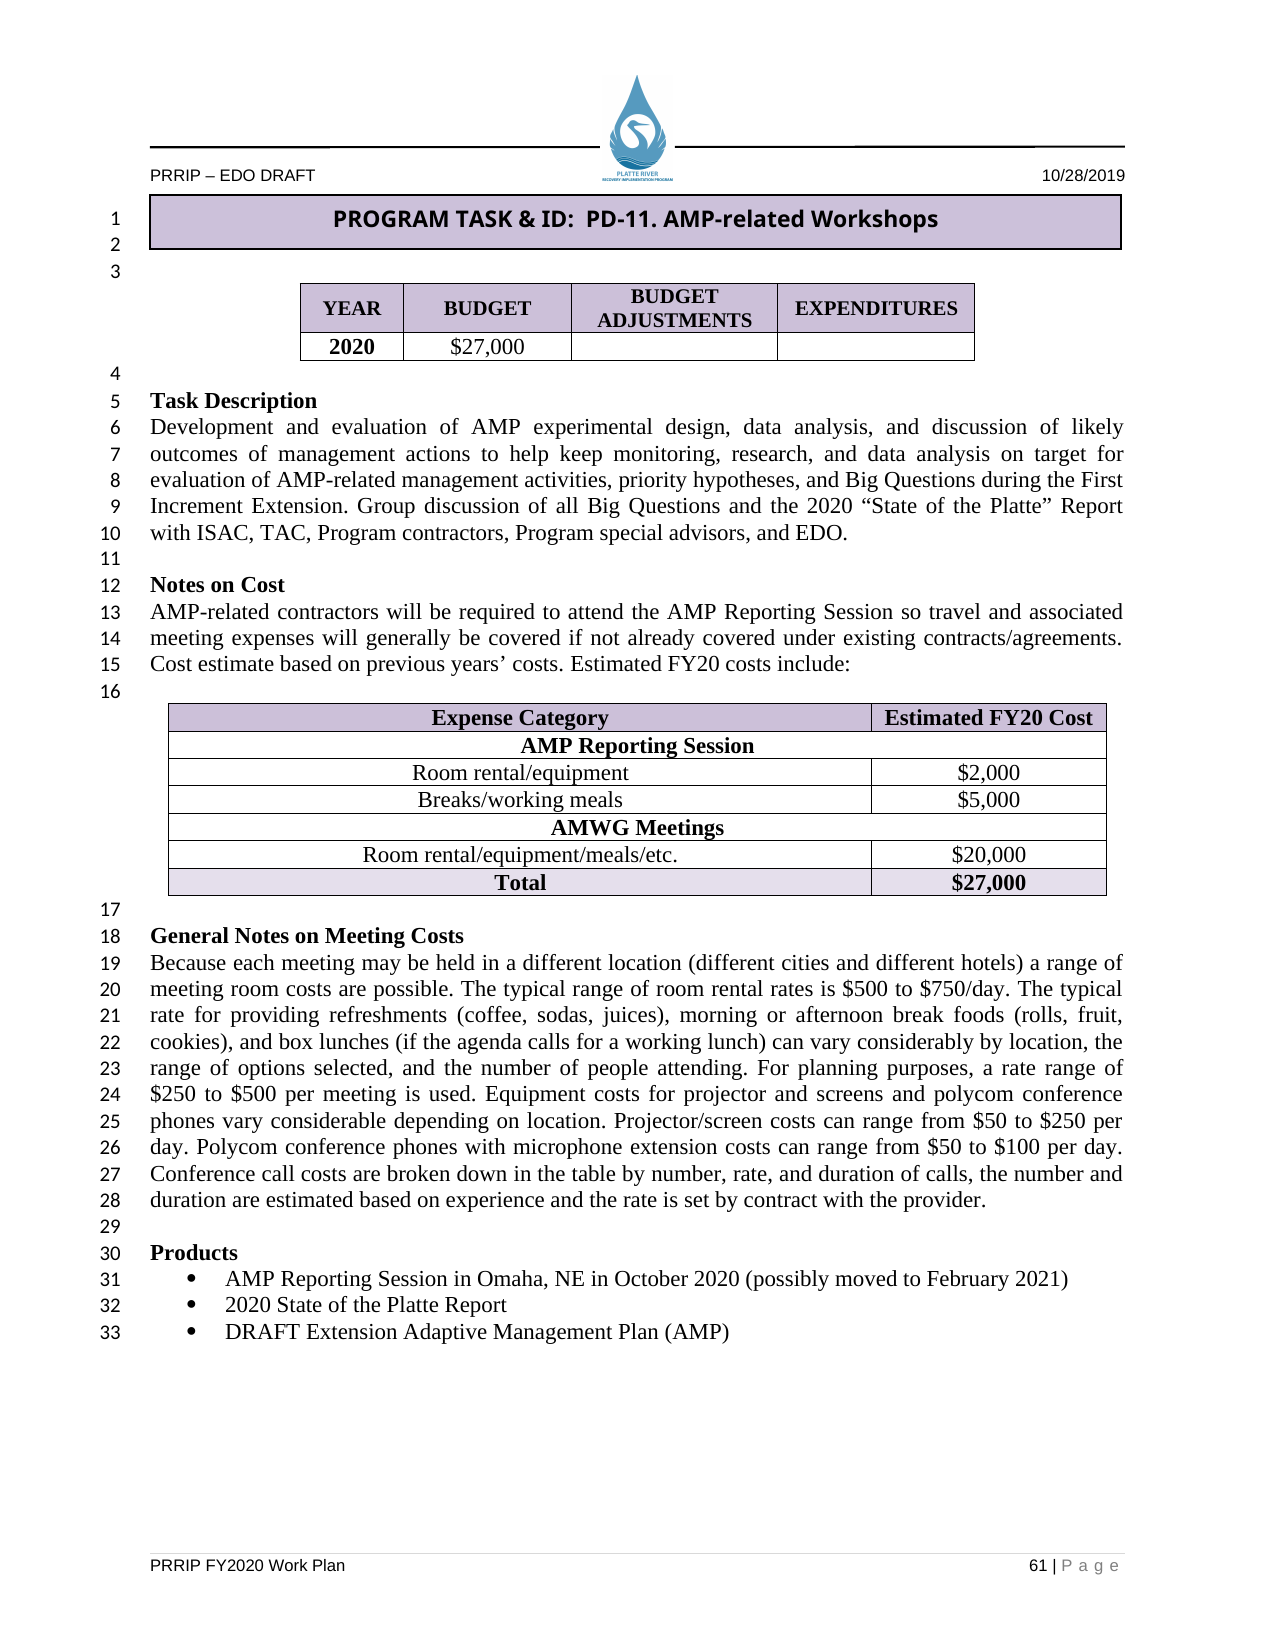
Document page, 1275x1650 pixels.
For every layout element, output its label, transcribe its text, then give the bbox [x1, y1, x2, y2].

text AMP-related contractors will be required to attend the AMP Reporting Session so travel and associated meeting expenses will generally be covered if not already covered under existing contracts/agreements. Cost estimate based on previous years’ costs. Estimated FY20 costs include: [150, 598, 1125, 677]
list DRAFT Extension Adaptive Management Plan (AMP) [187, 1318, 1125, 1344]
text Notes on Cost [150, 571, 1125, 598]
table_header Expense Category [169, 704, 871, 731]
table_header BUDGET ADJUSTMENTS [572, 284, 777, 332]
text Development and evaluation of AMP experimental design, data analysis, and discussion of likely outcomes of management actions to help keep monitoring, research, and data analysis on target for evaluation of AMP-related management activities, priority hypotheses, and Big Questions during the First Increment Extension. Group discussion of all Big Questions and the 2020 “State of the Platte” Report with ISAC, TAC, Program contractors, Program special advisors, and EDO. [150, 413, 1125, 545]
table_header EXPENDITURES [778, 284, 974, 332]
table_cell $27,000 [872, 869, 1106, 895]
text Products [150, 1239, 1125, 1265]
table_cell $5,000 [872, 786, 1106, 813]
table_cell [778, 333, 974, 359]
table_cell [572, 333, 777, 359]
list 2020 State of the Platte Report [187, 1291, 1125, 1318]
table_cell Room rental/equipment/meals/etc. [169, 841, 871, 868]
table_cell AMWG Meetings [169, 814, 1106, 840]
table_cell $20,000 [872, 841, 1106, 868]
table_header YEAR [301, 284, 403, 332]
text Task Description [150, 387, 1125, 413]
picture [602, 75, 673, 182]
table_cell Room rental/equipment [169, 759, 871, 785]
table_cell Total [169, 869, 871, 895]
table_cell AMP Reporting Session [169, 732, 1106, 758]
table_header Estimated FY20 Cost [872, 704, 1106, 731]
table_cell Breaks/working meals [169, 786, 871, 813]
table_header BUDGET [404, 284, 571, 332]
list AMP Reporting Session in Omaha, NE in October 2020 (possibly moved to February 2021) [187, 1265, 1125, 1291]
table_cell 2020 [301, 333, 403, 359]
text Because each meeting may be held in a different location (different cities and different hotels) a range of meeting room costs are possible. The typical range of room rental rates is $500 to $750/day. The typical rate for providing refreshments (coffee, sodas, juices), morning or afternoon break foods (rolls, fruit, cookies), and box lunches (if the agenda calls for a working lunch) can vary considerably by location, the range of options selected, and the number of people attending. For planning purposes, a rate range of $250 to $500 per meeting is used. Equipment costs for projector and screens and polycom conference phones vary considerable depending on location. Projector/screen costs can range from $50 to $250 per day. Polycom conference phones with microphone extension costs can range from $50 to $100 per day. Conference call costs are broken down in the table by number, rate, and duration of calls, the number and duration are estimated based on experience and the rate is set by contract with the provider. [150, 949, 1125, 1212]
table_cell $27,000 [404, 333, 571, 359]
text General Notes on Meeting Costs [150, 922, 1125, 949]
table_cell $2,000 [872, 759, 1106, 785]
